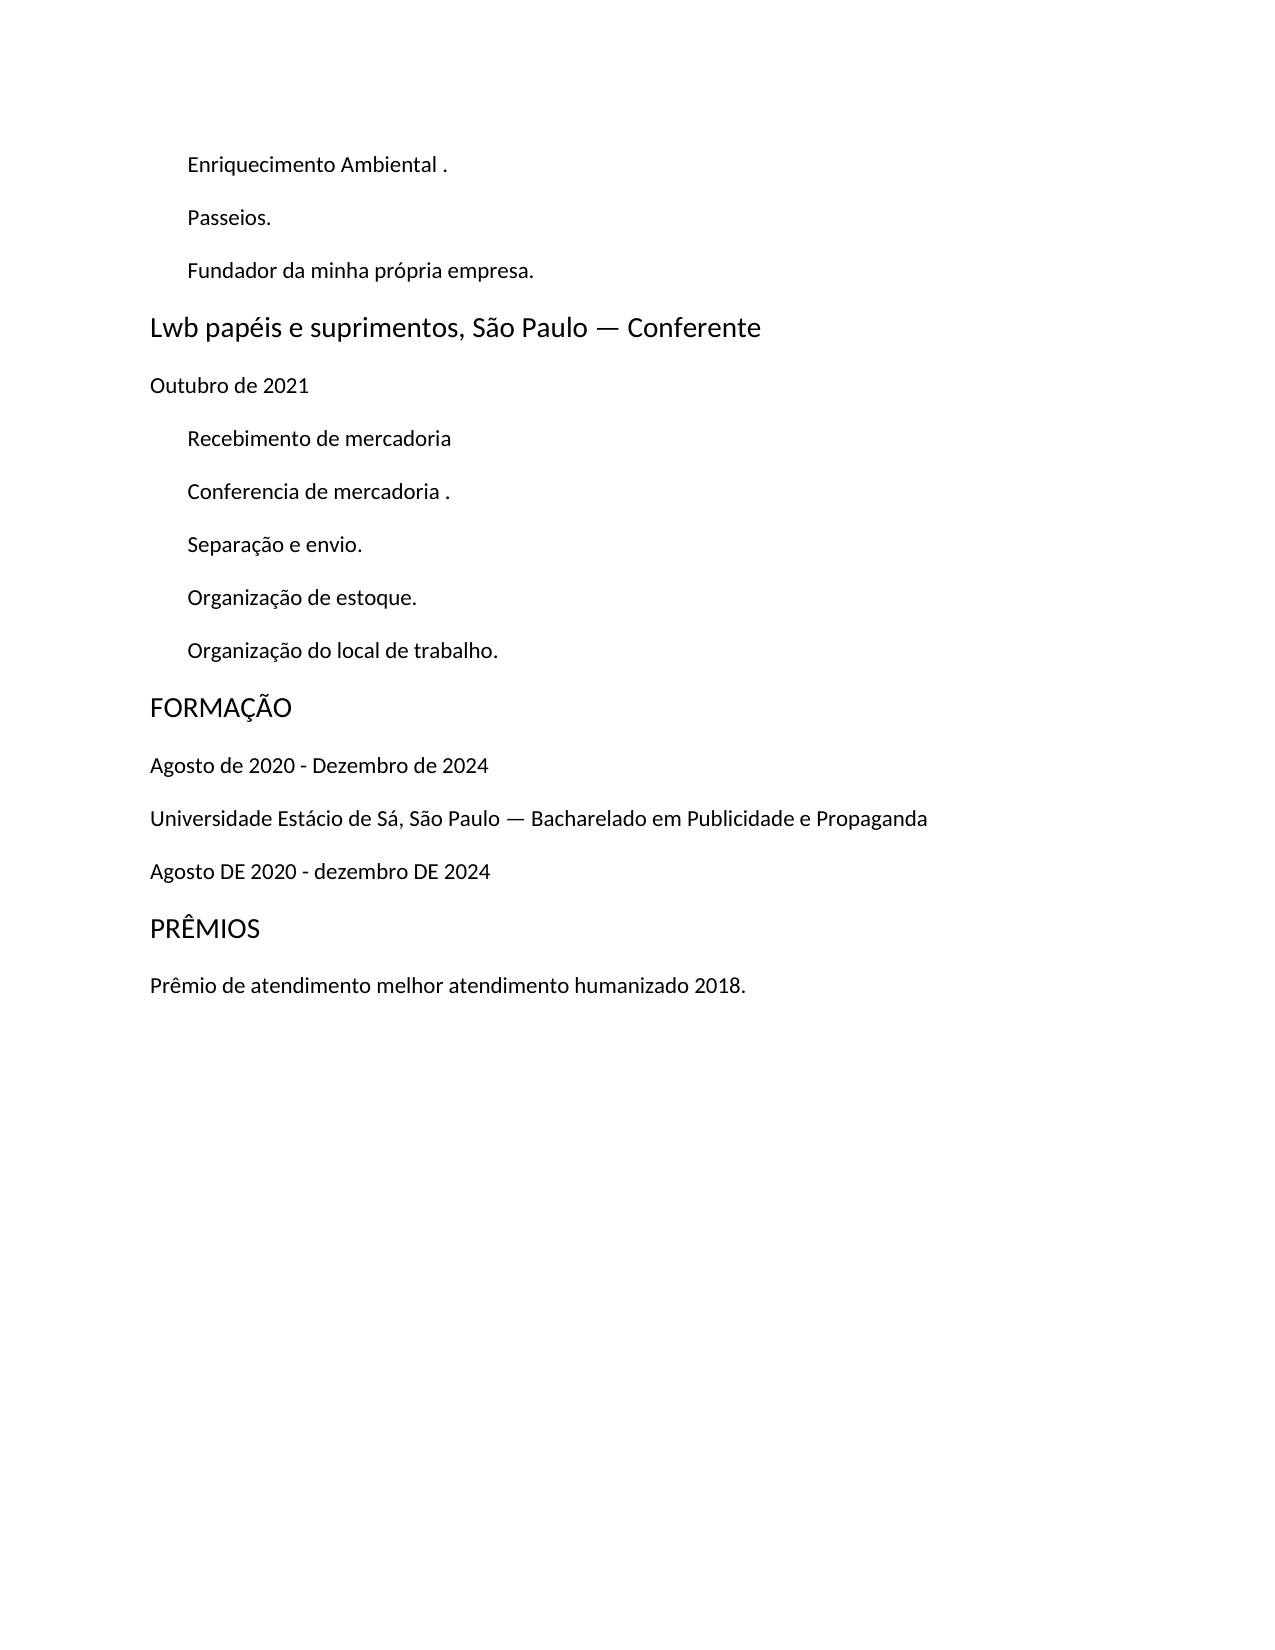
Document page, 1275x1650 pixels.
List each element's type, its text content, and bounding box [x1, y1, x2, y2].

text Conferencia de mercadoria . [187, 477, 1125, 505]
text Passeios. [187, 203, 1125, 231]
text Prêmio de atendimento melhor atendimento humanizado 2018. [150, 972, 1125, 999]
text Lwb papéis e suprimentos, São Paulo — Conferente [150, 309, 1125, 345]
text Separação e envio. [187, 530, 1125, 558]
text Universidade Estácio de Sá, São Paulo — Bacharelado em Publicidade e Propaganda [150, 804, 1125, 832]
text Recebimento de mercadoria [187, 424, 1125, 452]
text Organização do local de trabalho. [187, 636, 1125, 664]
text Fundador da minha própria empresa. [187, 256, 1125, 284]
text Agosto DE 2020 - dezembro DE 2024 [150, 857, 1125, 885]
text FORMAÇÃO [150, 689, 1125, 724]
text Enriquecimento Ambiental . [187, 150, 1125, 178]
text Outubro de 2021 [150, 371, 1125, 399]
text PRÊMIOS [150, 910, 1125, 945]
text Agosto de 2020 - Dezembro de 2024 [150, 751, 1125, 779]
text Organização de estoque. [187, 583, 1125, 611]
